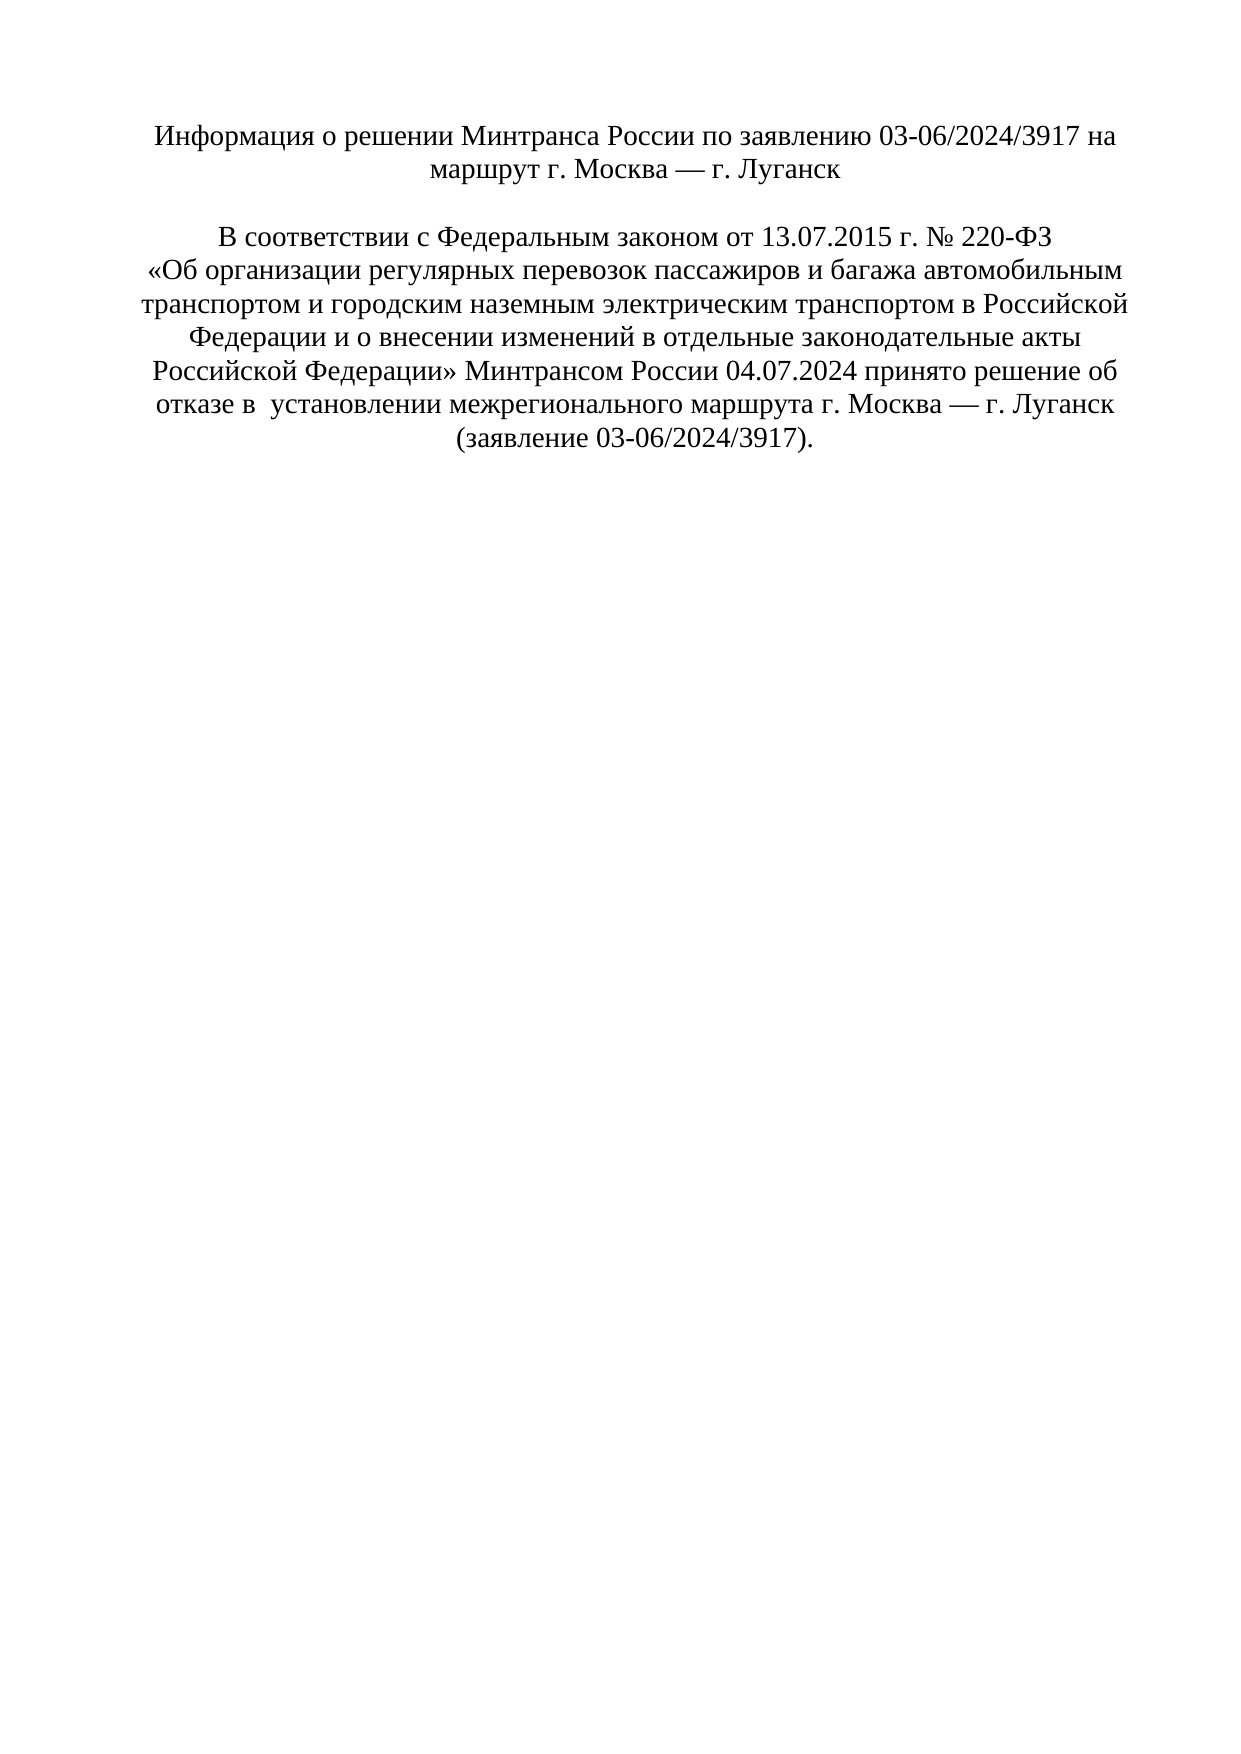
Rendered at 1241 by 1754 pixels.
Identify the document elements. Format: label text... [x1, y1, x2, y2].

text Информация о решении Минтранса России по заявлению 03-06/2024/3917 на маршрут г. Москва — г. Луганск [118, 118, 1152, 185]
text В соответствии с Федеральным законом от 13.07.2015 г. № 220-ФЗ «Об организации регулярных перевозок пассажиров и багажа автомобильным транспортом и городским наземным электрическим транспортом в Российской Федерации и о внесении изменений в отдельные законодательные акты Российской Федерации» Минтрансом России 04.07.2024 принято решение об отказе в установлении межрегионального маршрута г. Москва — г. Луганск (заявление 03-06/2024/3917). [118, 219, 1152, 453]
